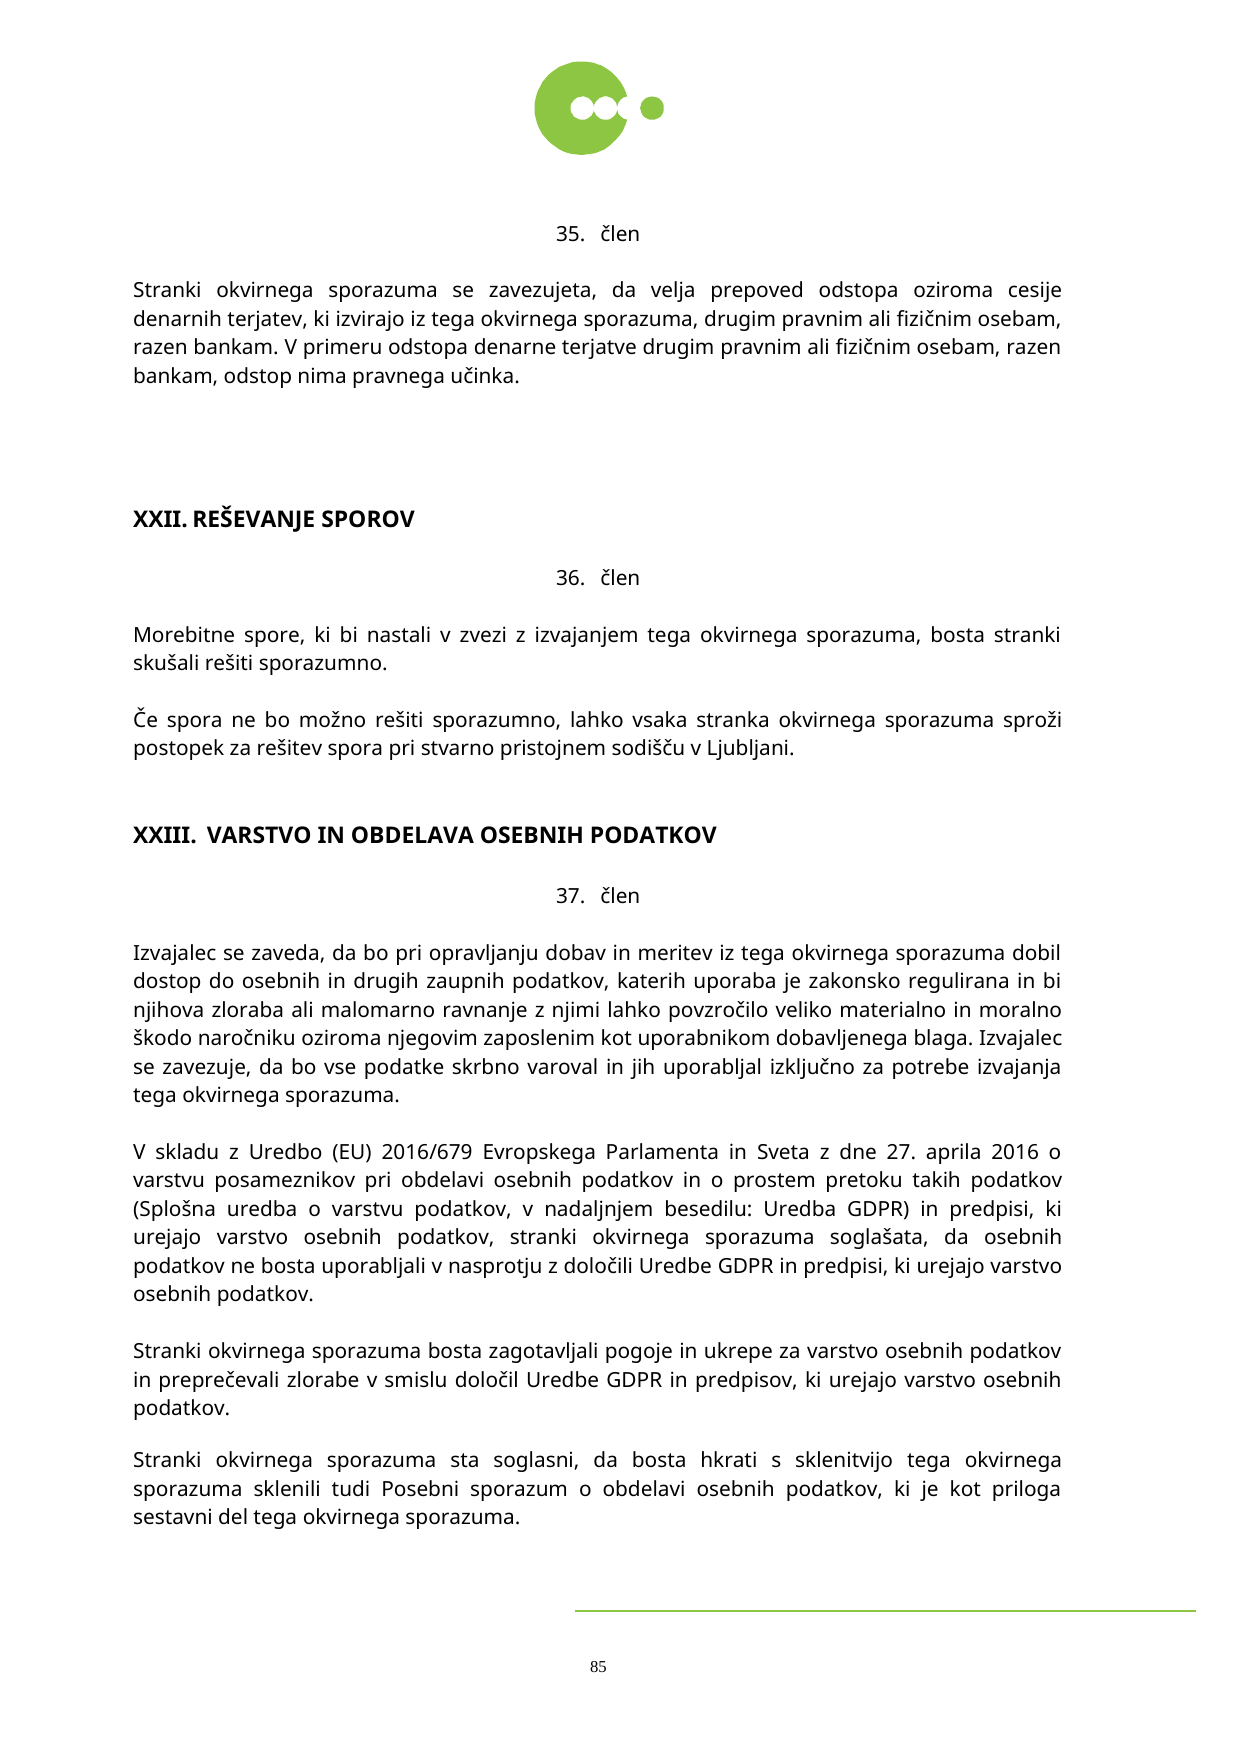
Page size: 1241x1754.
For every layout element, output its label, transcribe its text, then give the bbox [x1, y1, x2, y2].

list člen [133, 219, 1063, 247]
list člen [133, 881, 1063, 910]
text Stranki okvirnega sporazuma bosta zagotavljali pogoje in ukrepe za varstvo osebnih podatkov in preprečevali zlorabe v smislu določil Uredbe GDPR in predpisov, ki urejajo varstvo osebnih podatkov. [133, 1336, 1063, 1422]
list VARSTVO IN OBDELAVA OSEBNIH PODATKOV [133, 819, 1063, 850]
text Izvajalec se zaveda, da bo pri opravljanju dobav in meritev iz tega okvirnega sporazuma dobil dostop do osebnih in drugih zaupnih podatkov, katerih uporaba je zakonsko regulirana in bi njihova zloraba ali malomarno ravnanje z njimi lahko povzročilo veliko materialno in moralno škodo naročniku oziroma njegovim zaposlenim kot uporabnikom dobavljenega blaga. Izvajalec se zavezuje, da bo vse podatke skrbno varoval in jih uporabljal izključno za potrebe izvajanja tega okvirnega sporazuma. [133, 938, 1063, 1109]
text Morebitne spore, ki bi nastali v zvezi z izvajanjem tega okvirnega sporazuma, bosta stranki skušali rešiti sporazumno. [133, 620, 1063, 677]
text V skladu z Uredbo (EU) 2016/679 Evropskega Parlamenta in Sveta z dne 27. aprila 2016 o varstvu posameznikov pri obdelavi osebnih podatkov in o prostem pretoku takih podatkov (Splošna uredba o varstvu podatkov, v nadaljnjem besedilu: Uredba GDPR) in predpisi, ki urejajo varstvo osebnih podatkov, stranki okvirnega sporazuma soglašata, da osebnih podatkov ne bosta uporabljali v nasprotju z določili Uredbe GDPR in predpisi, ki urejajo varstvo osebnih podatkov. [133, 1137, 1063, 1308]
text Če spora ne bo možno rešiti sporazumno, lahko vsaka stranka okvirnega sporazuma sproži postopek za rešitev spora pri stvarno pristojnem sodišču v Ljubljani. [133, 705, 1063, 762]
list REŠEVANJE SPOROV [133, 503, 1063, 534]
list člen [133, 563, 1063, 591]
text Stranki okvirnega sporazuma se zavezujeta, da velja prepoved odstopa oziroma cesije denarnih terjatev, ki izvirajo iz tega okvirnega sporazuma, drugim pravnim ali fizičnim osebam, razen bankam. V primeru odstopa denarne terjatve drugim pravnim ali fizičnim osebam, razen bankam, odstop nima pravnega učinka. [133, 276, 1063, 389]
text Stranki okvirnega sporazuma sta soglasni, da bosta hkrati s sklenitvijo tega okvirnega sporazuma sklenili tudi Posebni sporazum o obdelavi osebnih podatkov, ki je kot priloga sestavni del tega okvirnega sporazuma. [133, 1446, 1063, 1531]
